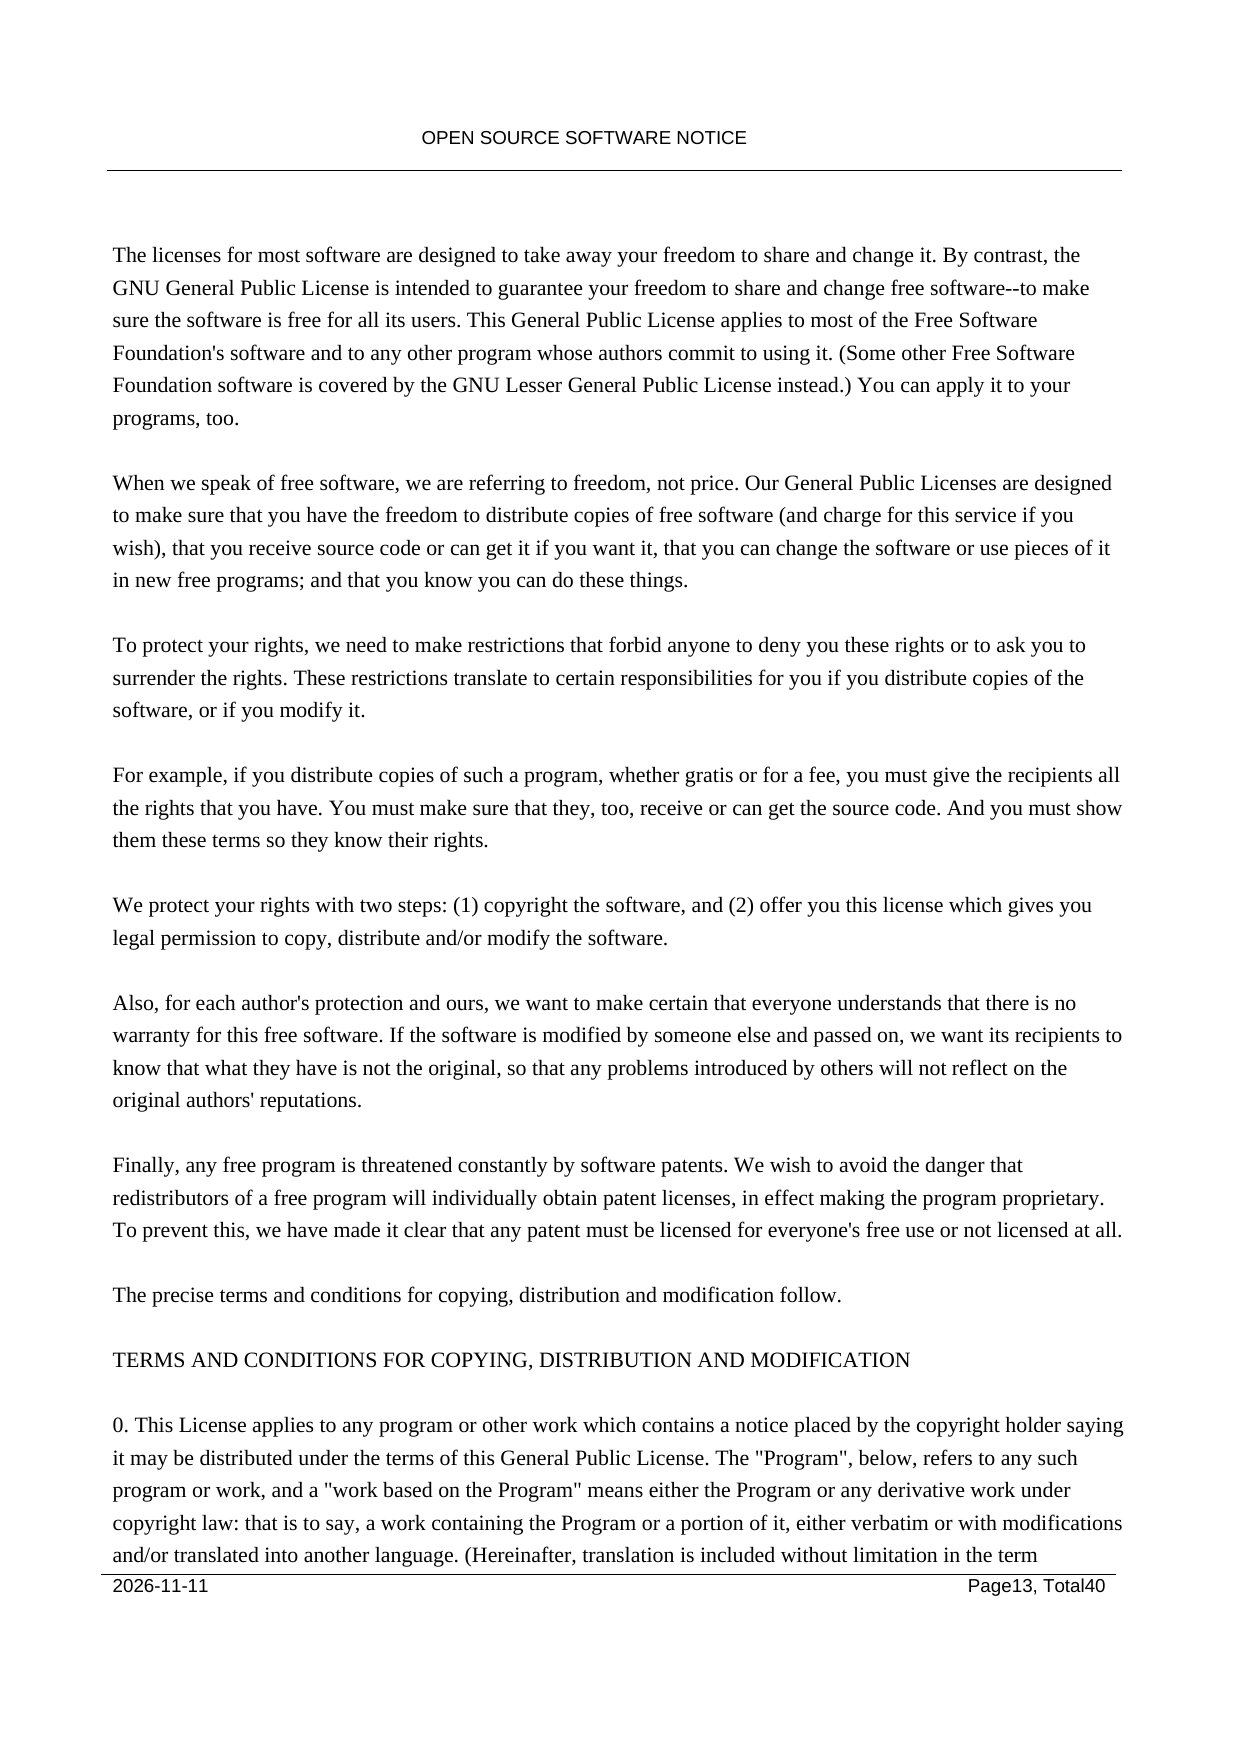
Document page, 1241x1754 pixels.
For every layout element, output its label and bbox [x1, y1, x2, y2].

text [112, 206, 1128, 1571]
